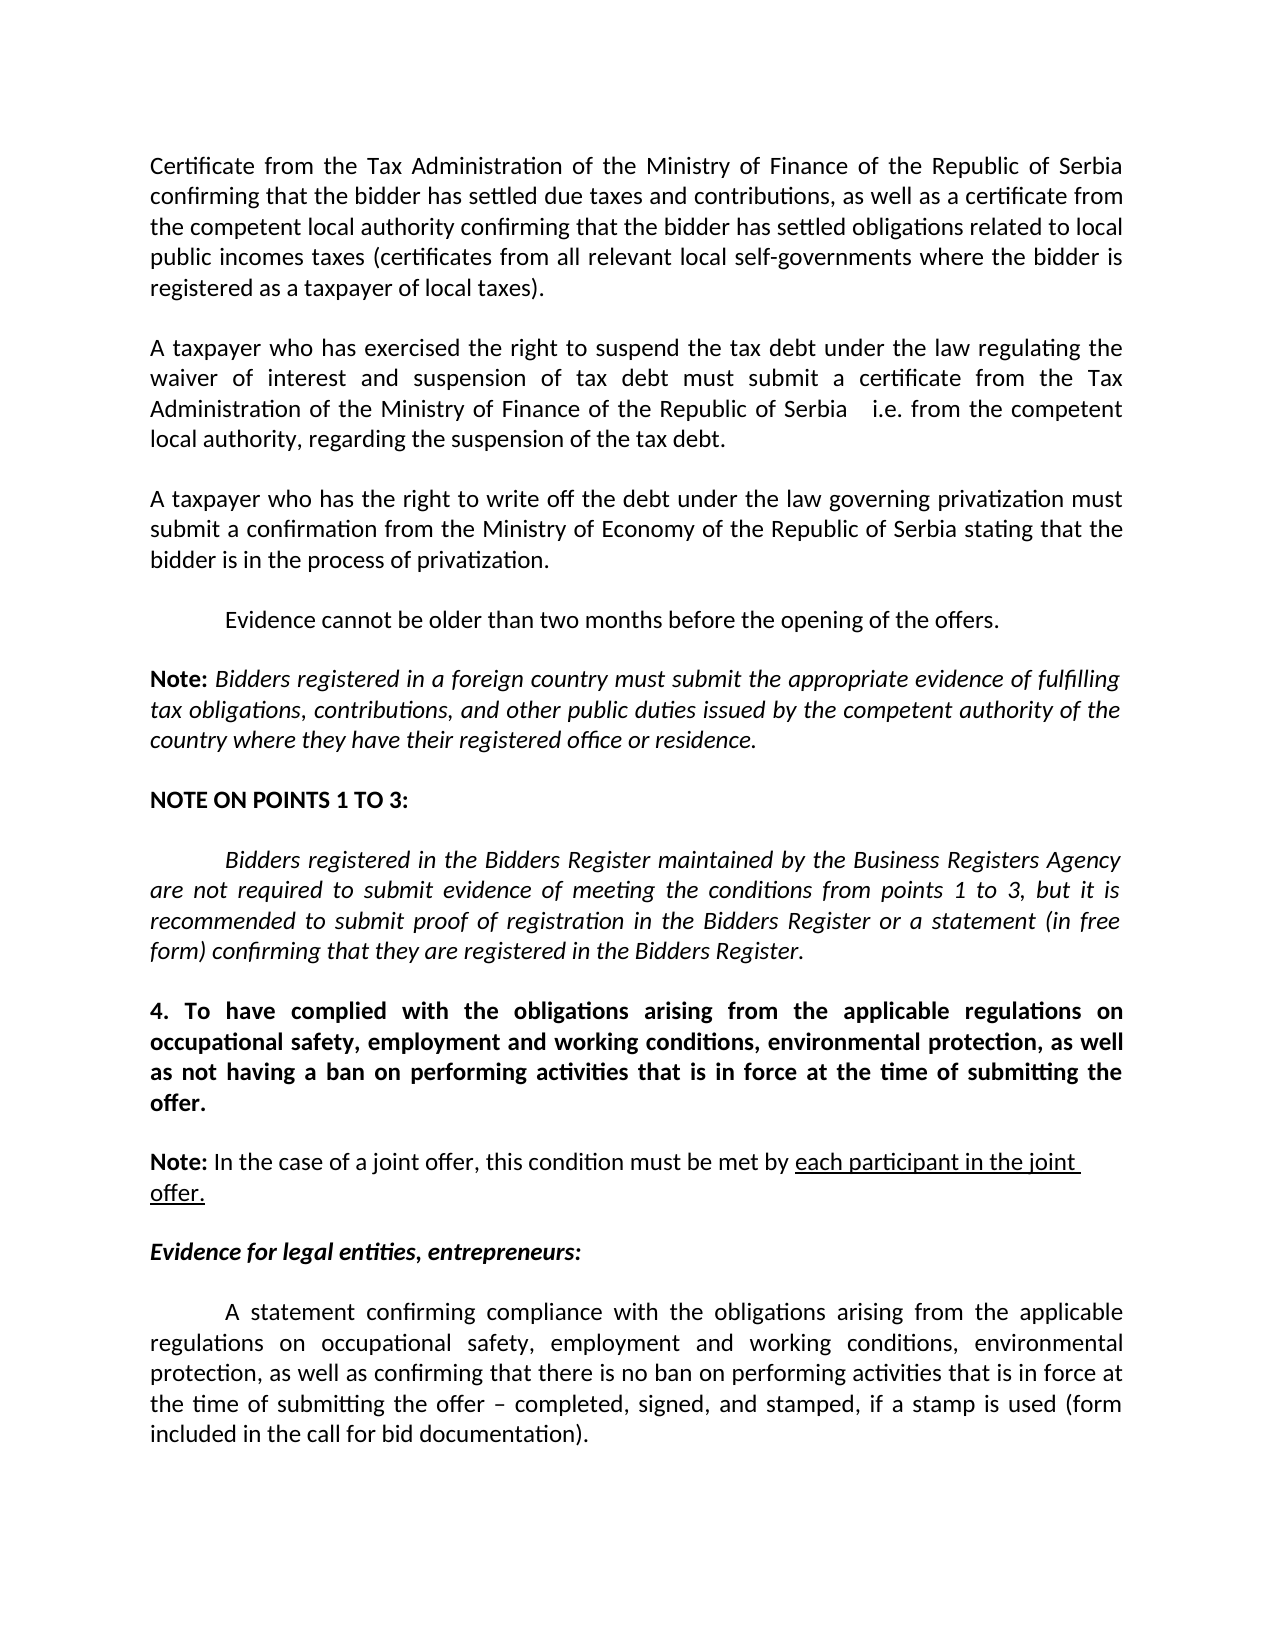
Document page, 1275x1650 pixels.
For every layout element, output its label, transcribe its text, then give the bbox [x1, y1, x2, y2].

text Note: Bidders registered in a foreign country must submit the appropriate evidence of fulfilling tax obligations, contributions, and other public duties issued by the competent authority of the country where they have their registered office or residence. [150, 663, 1125, 755]
text A taxpayer who has the right to write off the debt under the law governing privatization must submit a confirmation from the Ministry of Economy of the Republic of Serbia stating that the bidder is in the process of privatization. [150, 483, 1125, 574]
text A taxpayer who has exercised the right to suspend the tax debt under the law regulating the waiver of interest and suspension of tax debt must submit a certificate from the Tax Administration of the Ministry of Finance of the Republic of Serbia i.e. from the competent local authority, regarding the suspension of the tax debt. [150, 332, 1125, 454]
text Evidence cannot be older than two months before the opening of the offers. [150, 604, 1125, 634]
text Bidders registered in the Bidders Register maintained by the Business Registers Agency are not required to submit evidence of meeting the conditions from points 1 to 3, but it is recommended to submit proof of registration in the Bidders Register or a statement (in free form) confirming that they are registered in the Bidders Register. [150, 844, 1125, 966]
text A statement confirming compliance with the obligations arising from the applicable regulations on occupational safety, employment and working conditions, environmental protection, as well as confirming that there is no ban on performing activities that is in force at the time of submitting the offer – completed, signed, and stamped, if a stamp is used (form included in the call for bid documentation). [150, 1296, 1125, 1449]
text Note: In the case of a joint offer, this condition must be met by each participant in the joint offer. [150, 1146, 1125, 1207]
text Certificate from the Tax Administration of the Ministry of Finance of the Republic of Serbia confirming that the bidder has settled due taxes and contributions, as well as a certificate from the competent local authority confirming that the bidder has settled obligations related to local public incomes taxes (certificates from all relevant local self-governments where the bidder is registered as a taxpayer of local taxes). [150, 150, 1125, 303]
text 4. To have complied with the obligations arising from the applicable regulations on occupational safety, employment and working conditions, environmental protection, as well as not having a ban on performing activities that is in force at the time of submitting the offer. [150, 995, 1125, 1117]
text NOTE ON POINTS 1 TO 3: [150, 784, 1125, 815]
text Evidence for legal entities, entrepreneurs: [150, 1237, 1125, 1267]
